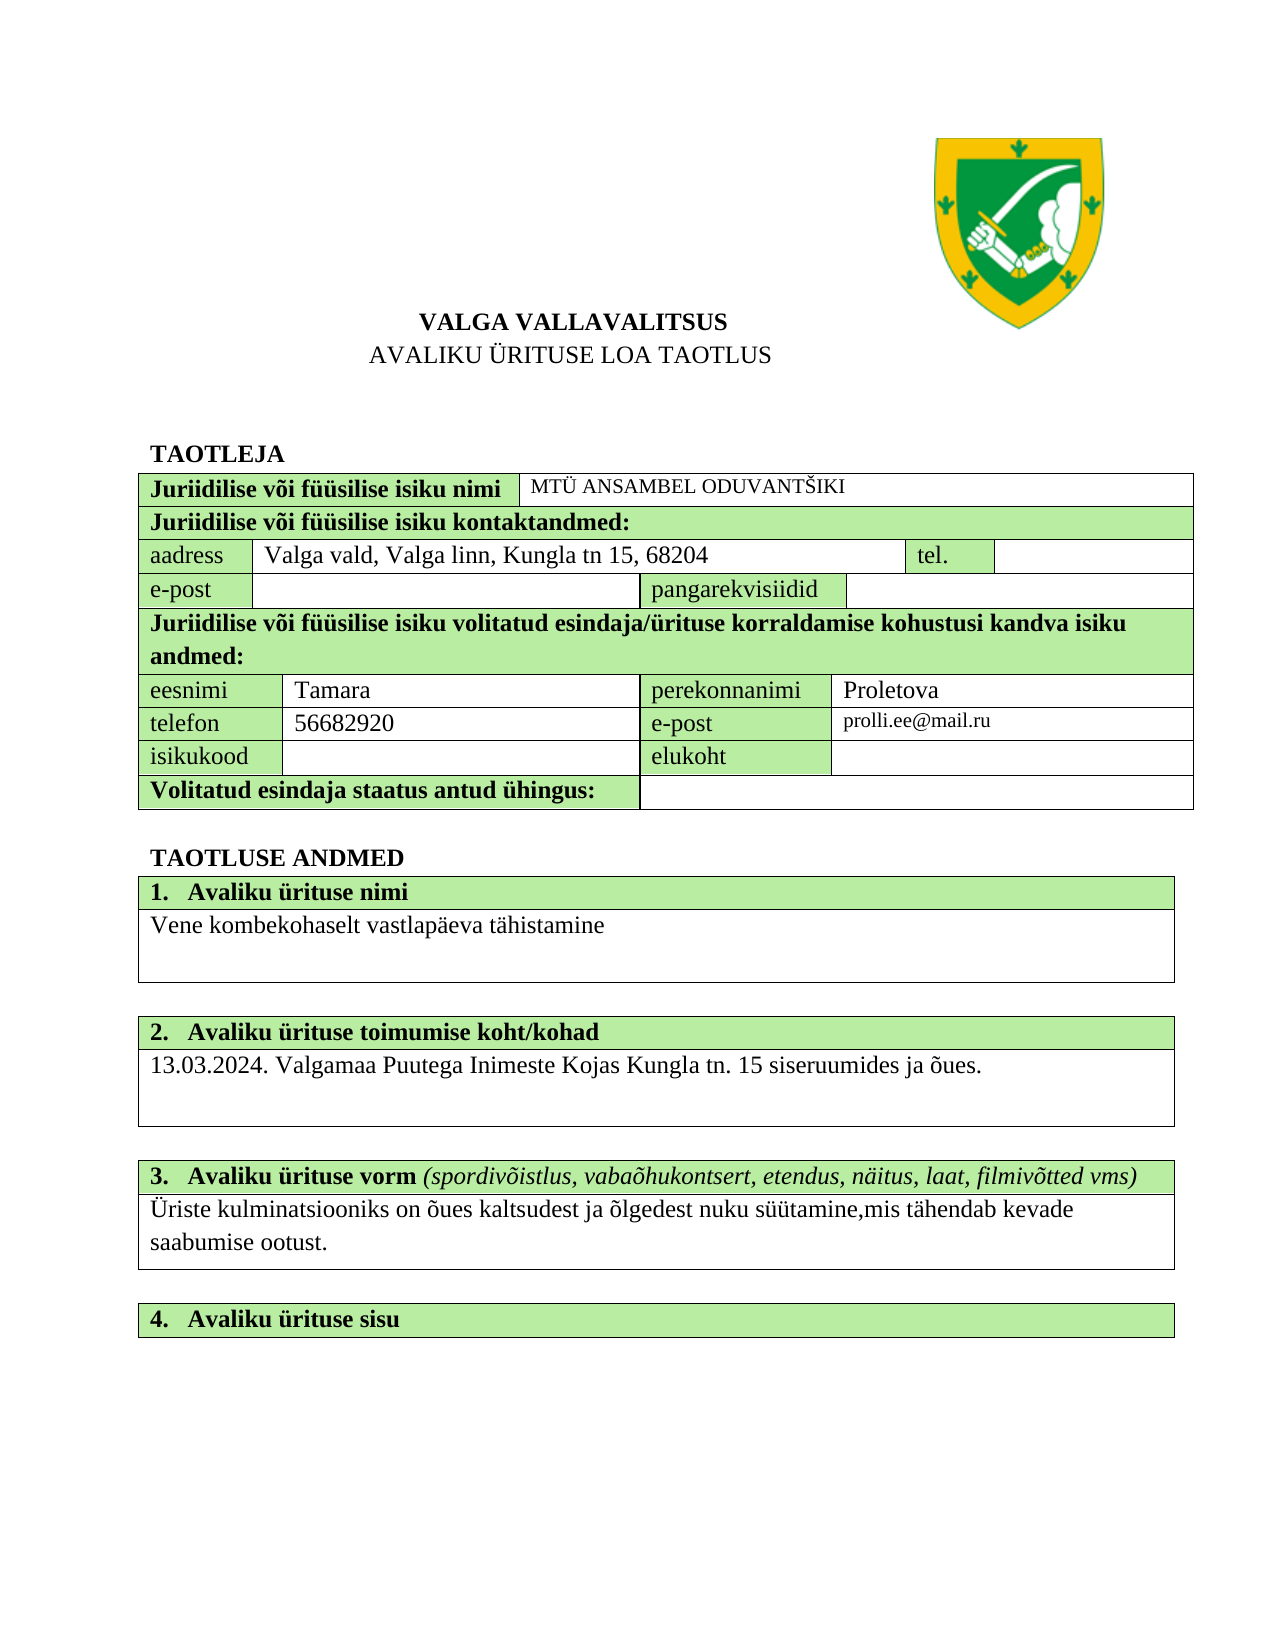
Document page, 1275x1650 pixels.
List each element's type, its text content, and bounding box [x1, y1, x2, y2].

table_cell Valga vald, Valga linn, Kungla tn 15, 68204 [253, 540, 905, 573]
text VALGA VALLAVALITSUS [375, 138, 1125, 336]
text TAOTLEJA [150, 439, 1125, 468]
table_cell Üriste kulminatsiooniks on õues kaltsudest ja õlgedest nuku süütamine,mis tähendab kevade saabumise ootust. [139, 1195, 1174, 1269]
text TAOTLUSE ANDMED [150, 843, 1125, 871]
table_cell [283, 741, 639, 774]
table_header Avaliku ürituse toimumise koht/kohad [139, 1017, 1174, 1049]
table_header Juriidilise või füüsilise isiku nimi [139, 474, 519, 506]
table_cell [253, 574, 639, 607]
table_header Avaliku ürituse nimi [139, 877, 1174, 909]
table_cell [995, 540, 1193, 573]
table_cell telefon [139, 708, 282, 740]
table_cell [847, 574, 1193, 607]
table_header Avaliku ürituse sisu [139, 1304, 1174, 1337]
table_cell isikukood [139, 741, 282, 774]
text AVALIKU ÜRITUSE LOA TAOTLUS [150, 341, 1125, 369]
table_cell [641, 776, 1193, 808]
table_cell pangarekvisiidid [641, 574, 846, 607]
table_cell e-post [139, 574, 252, 607]
picture [934, 138, 1106, 331]
table_cell tel. [906, 540, 994, 573]
table_cell Juriidilise või füüsilise isiku volitatud esindaja/ürituse korraldamise kohustusi kandva isiku andmed: [139, 609, 1193, 674]
table_cell Vene kombekohaselt vastlapäeva tähistamine [139, 910, 1174, 982]
table_cell eesnimi [139, 675, 282, 707]
table_cell Juriidilise või füüsilise isiku kontaktandmed: [139, 507, 1193, 539]
table_cell Volitatud esindaja staatus antud ühingus: [139, 776, 639, 808]
table_cell perekonnanimi [641, 675, 831, 707]
table_cell Proletova [832, 675, 1193, 707]
table_cell 56682920 [283, 708, 639, 740]
table_header Avaliku ürituse vorm (spordivõistlus, vabaõhukontsert, etendus, näitus, laat, filmivõtted vms) [139, 1161, 1174, 1193]
table_cell 13.03.2024. Valgamaa Puutega Inimeste Kojas Kungla tn. 15 siseruumides ja õues. [139, 1050, 1174, 1126]
table_cell [832, 741, 1193, 774]
table_cell elukoht [641, 741, 831, 774]
table_cell aadress [139, 540, 252, 573]
table_cell e-post [641, 708, 831, 740]
table_cell prolli.ee@mail.ru [832, 708, 1193, 740]
table_cell Tamara [283, 675, 639, 707]
table_header MTÜ ANSAMBEL ODUVANTŠIKI [520, 474, 1193, 506]
